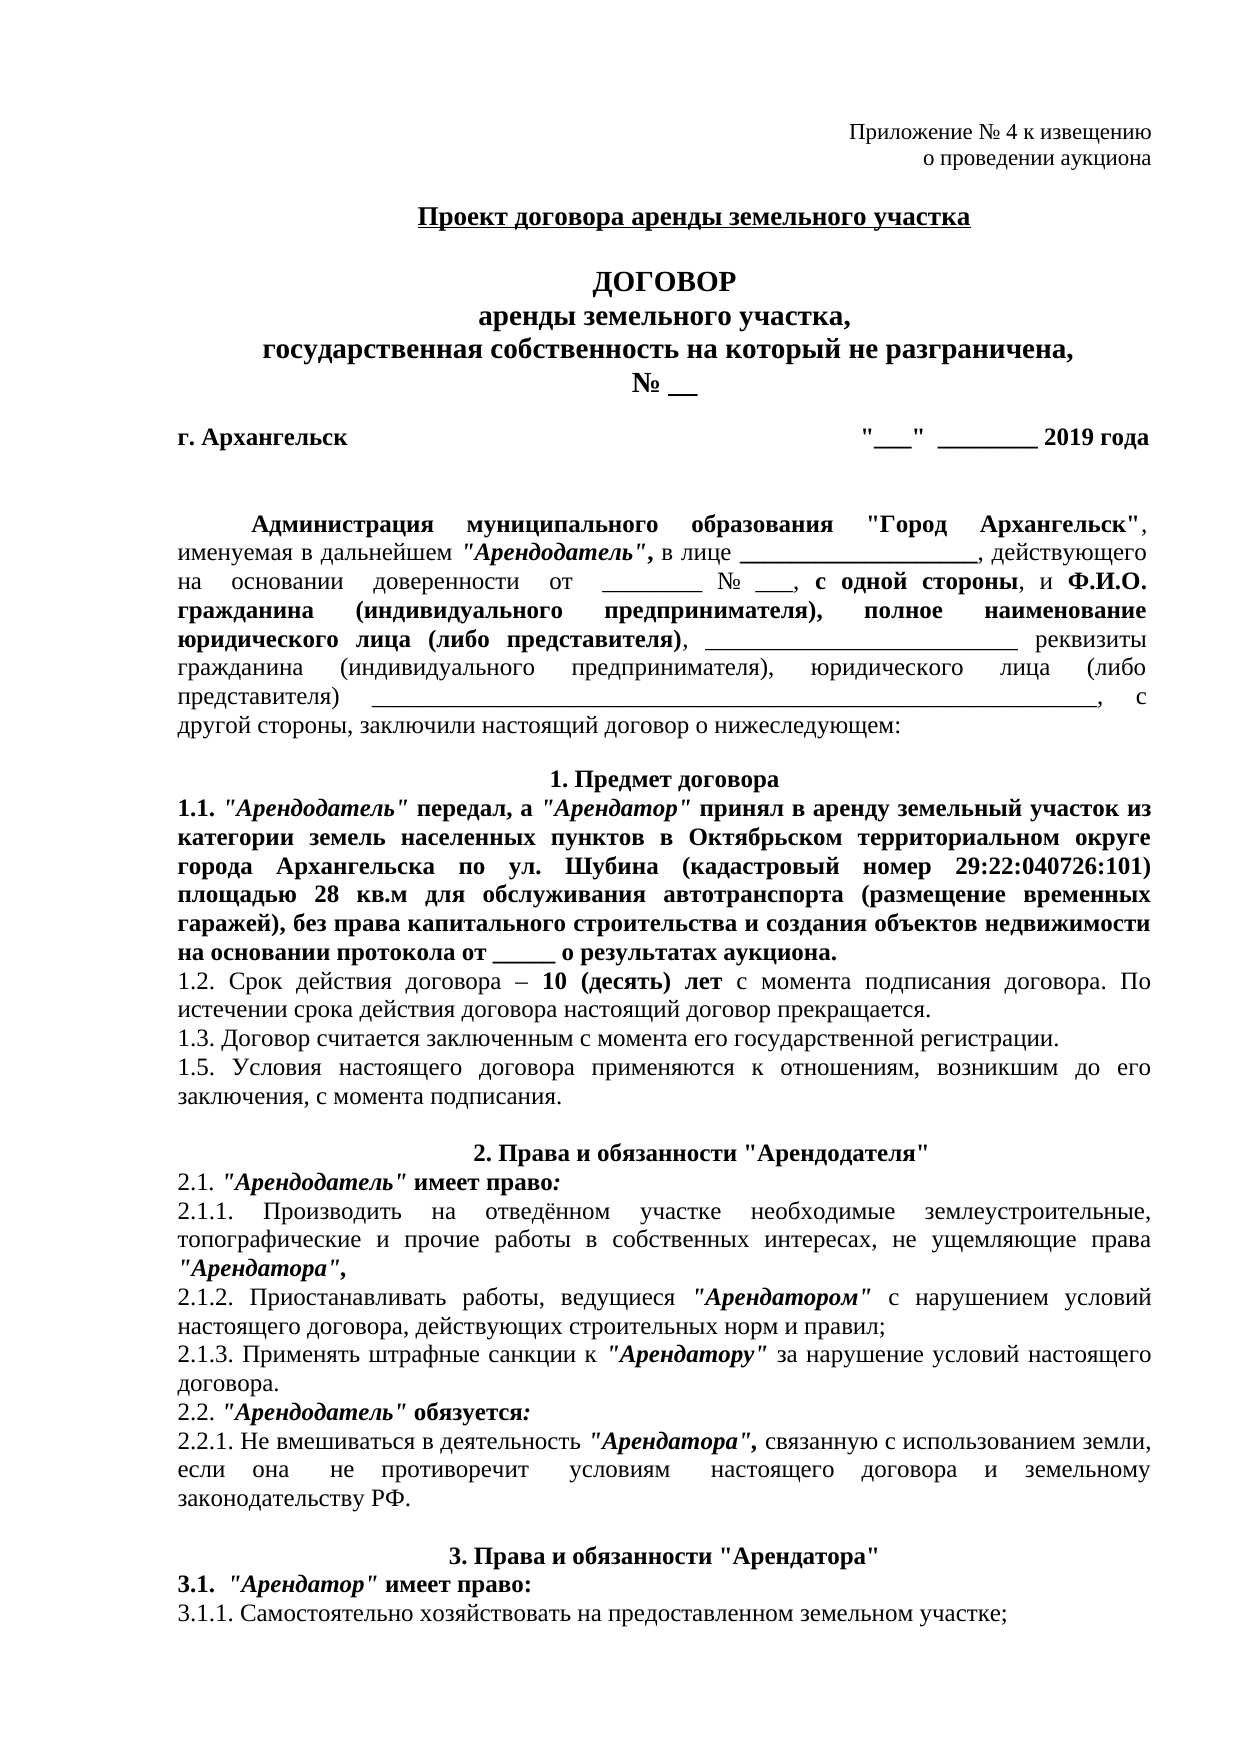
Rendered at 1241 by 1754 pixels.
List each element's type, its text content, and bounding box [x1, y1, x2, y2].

text г. Архангельск "___" ________ 2019 года [177, 422, 1162, 451]
text Приложение № 4 к извещению [766, 118, 1152, 144]
text 3.1.1. Самостоятельно хозяйствовать на предоставленном земельном участке; [177, 1598, 1152, 1627]
text 2. Права и обязанности "Арендодателя" [177, 1138, 1152, 1167]
text 3.1. "Арендатор" имеет право: [177, 1569, 1152, 1598]
text 2.1. "Арендодатель" имеет право: [177, 1167, 1152, 1196]
text Администрация муниципального образования "Город Архангельск", именуемая в дальнейшем "Арендодатель", в лице ___________________, действующего на основании доверенности от ________ № ___, с одной стороны, и Ф.И.О. гражданина (индивидуального предпринимателя), полное наименование юридического лица (либо представителя), _________________________ реквизиты гражданина (индивидуального предпринимателя), юридического лица (либо представителя) __________________________________________________________, с другой стороны, заключили настоящий договор о нижеследующем: [177, 509, 1147, 739]
text государственная собственность на который не разграничена, [177, 331, 1152, 365]
text 2.1.1. Производить на отведённом участке необходимые землеустроительные, топографические и прочие работы в собственных интересах, не ущемляющие права "Арендатора", [177, 1196, 1152, 1282]
text 1.2. Срок действия договора – 10 (десять) лет с момента подписания договора. По истечении срока действия договора настоящий договор прекращается. [177, 966, 1152, 1023]
text 2.2. "Арендодатель" обязуется: [177, 1397, 1152, 1426]
text № __ [177, 365, 1152, 398]
text 1.5. Условия настоящего договора применяются к отношениям, возникшим до его заключения, с момента подписания. [177, 1052, 1152, 1109]
text 1.1. "Арендодатель" передал, а "Арендатор" принял в аренду земельный участок из категории земель населенных пунктов в Октябрьском территориальном округе города Архангельска по ул. Шубина (кадастровый номер 29:22:040726:101) площадью 28 кв.м для обслуживания автотранспорта (размещение временных гаражей), без права капитального строительства и создания объектов недвижимости на основании протокола от _____ о результатах аукциона. [177, 793, 1152, 966]
text о проведении аукциона [692, 144, 1152, 171]
text ДОГОВОР [177, 264, 1152, 298]
text 2.1.2. Приостанавливать работы, ведущиеся "Арендатором" с нарушением условий настоящего договора, действующих строительных норм и правил; [177, 1282, 1152, 1339]
text Проект договора аренды земельного участка [177, 199, 1152, 231]
text 3. Права и обязанности "Арендатора" [177, 1541, 1152, 1569]
text аренды земельного участка, [177, 298, 1152, 331]
text 2.2.1. Не вмешиваться в деятельность "Арендатора", связанную с использованием земли, если она не противоречит условиям настоящего договора и земельному законодательству РФ. [177, 1426, 1152, 1512]
text 1.3. Договор считается заключенным с момента его государственной регистрации. [177, 1023, 1152, 1052]
text 1. Предмет договора [177, 764, 1152, 793]
text 2.1.3. Применять штрафные санкции к "Арендатору" за нарушение условий настоящего договора. [177, 1339, 1152, 1397]
